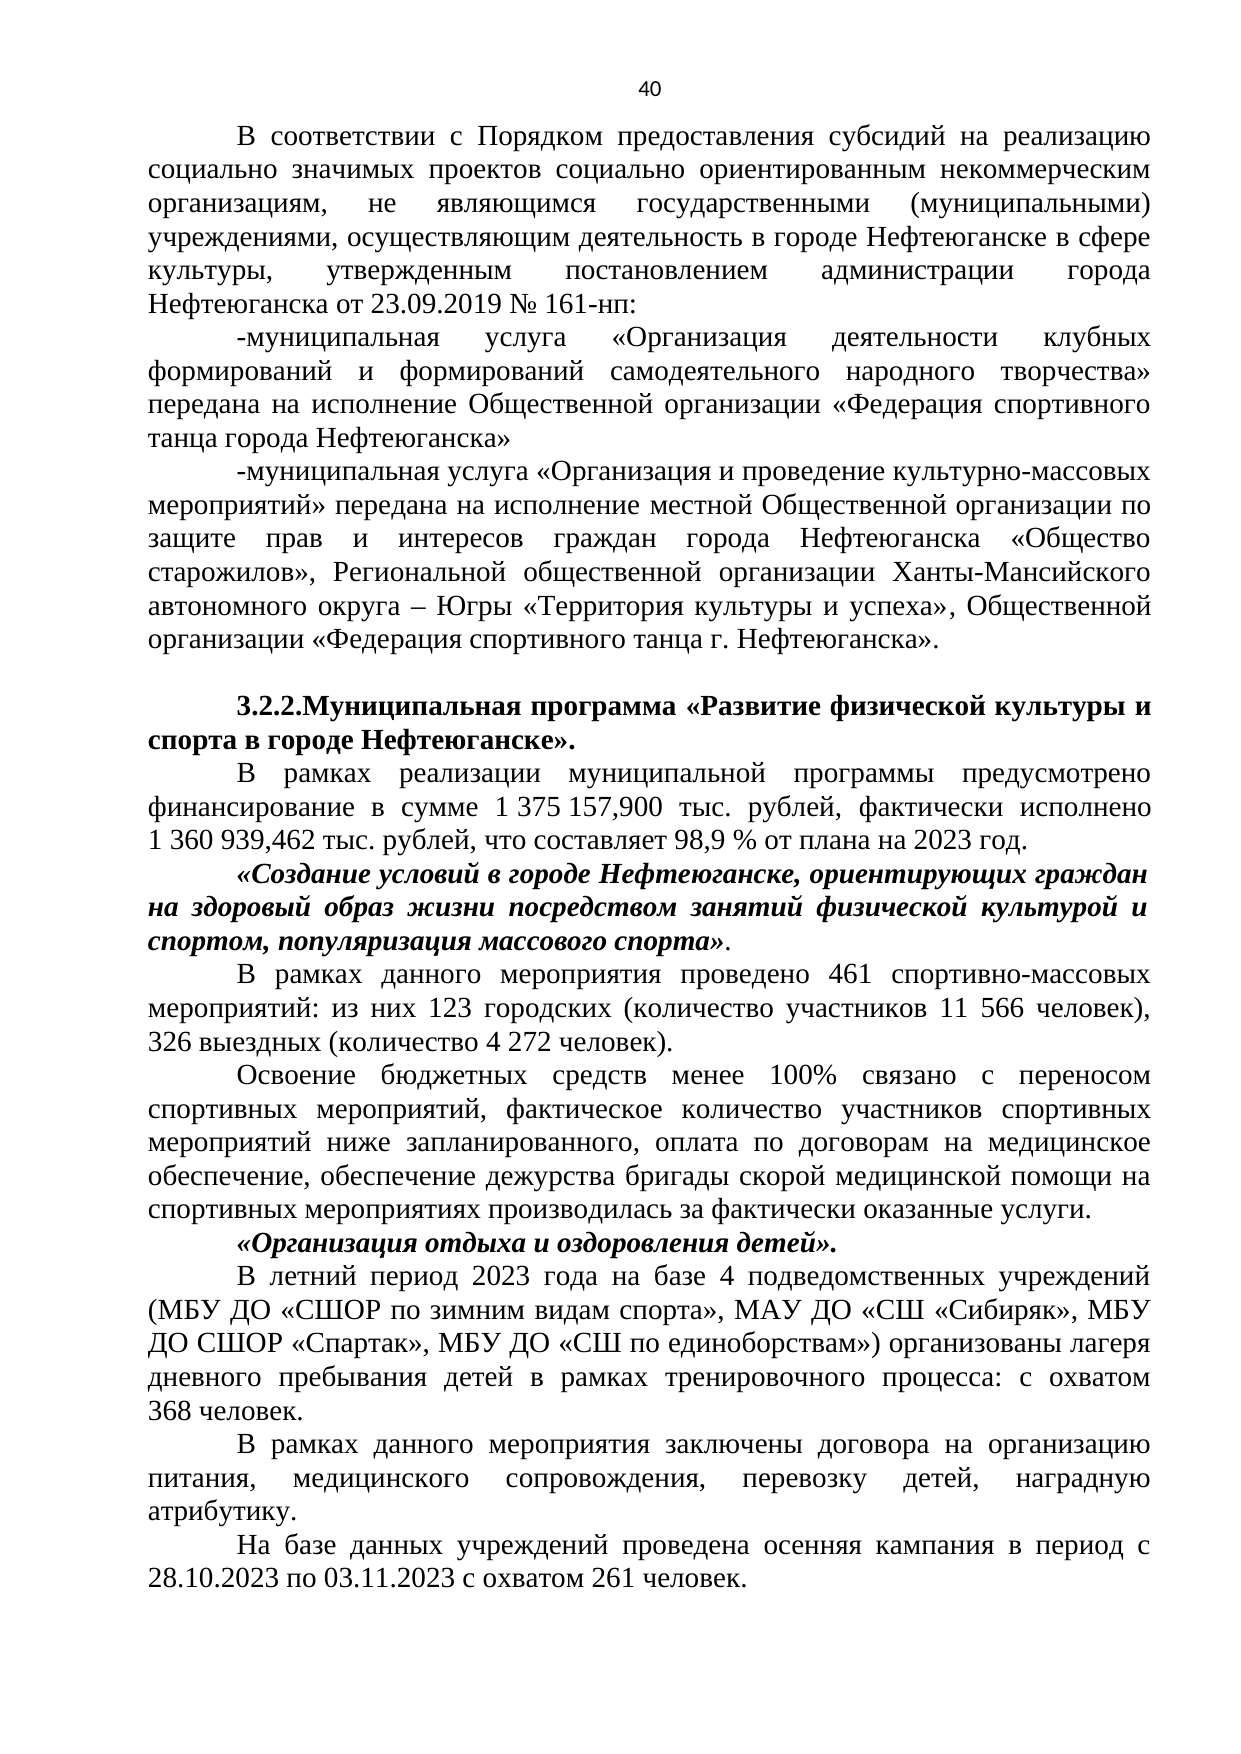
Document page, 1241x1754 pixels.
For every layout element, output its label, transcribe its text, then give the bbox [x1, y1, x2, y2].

text «Создание условий в городе Нефтеюганске, ориентирующих граждан на здоровый образ жизни посредством занятий физической культурой и спортом, популяризация массового спорта». [148, 856, 1152, 957]
text В летний период 2023 года на базе 4 подведомственных учреждений (МБУ ДО «СШОР по зимним видам спорта», МАУ ДО «СШ «Сибиряк», МБУ ДО СШОР «Спартак», МБУ ДО «СШ по единоборствам») организованы лагеря дневного пребывания детей в рамках тренировочного процесса: с охватом 368 человек. [148, 1258, 1152, 1426]
text «Организация отдыха и оздоровления детей». [148, 1225, 1152, 1258]
text В рамках данного мероприятия проведено 461 спортивно-массовых мероприятий: из них 123 городских (количество участников 11 566 человек), 326 выездных (количество 4 272 человек). [148, 957, 1152, 1057]
text В рамках реализации муниципальной программы предусмотрено финансирование в сумме 1 375 157,900 тыс. рублей, фактически исполнено 1 360 939,462 тыс. рублей, что составляет 98,9 % от плана на 2023 год. [148, 755, 1152, 856]
text 3.2.2.Муниципальная программа «Развитие физической культуры и спорта в городе Нефтеюганске». [148, 688, 1152, 755]
text На базе данных учреждений проведена осенняя кампания в период с 28.10.2023 по 03.11.2023 с охватом 261 человек. [148, 1527, 1152, 1658]
text В соответствии с Порядком предоставления субсидий на реализацию социально значимых проектов социально ориентированным некоммерческим организациям, не являющимся государственными (муниципальными) учреждениями, осуществляющим деятельность в городе Нефтеюганске в сфере культуры, утвержденным постановлением администрации города Нефтеюганска от 23.09.2019 № 161-нп: [148, 118, 1152, 319]
text -муниципальная услуга «Организация и проведение культурно-массовых мероприятий» передана на исполнение местной Общественной организации по защите прав и интересов граждан города Нефтеюганска «Общество старожилов», Региональной общественной организации Ханты-Мансийского автономного округа – Югры «Территория культуры и успеха», Общественной организации «Федерация спортивного танца г. Нефтеюганска». [148, 453, 1152, 655]
text -муниципальная услуга «Организация деятельности клубных формирований и формирований самодеятельного народного творчества» передана на исполнение Общественной организации «Федерация спортивного танца города Нефтеюганска» [148, 319, 1152, 453]
text Освоение бюджетных средств менее 100% связано с переносом спортивных мероприятий, фактическое количество участников спортивных мероприятий ниже запланированного, оплата по договорам на медицинское обеспечение, обеспечение дежурства бригады скорой медицинской помощи на спортивных мероприятиях производилась за фактически оказанные услуги. [148, 1057, 1152, 1225]
text В рамках данного мероприятия заключены договора на организацию питания, медицинского сопровождения, перевозку детей, наградную атрибутику. [148, 1426, 1152, 1527]
